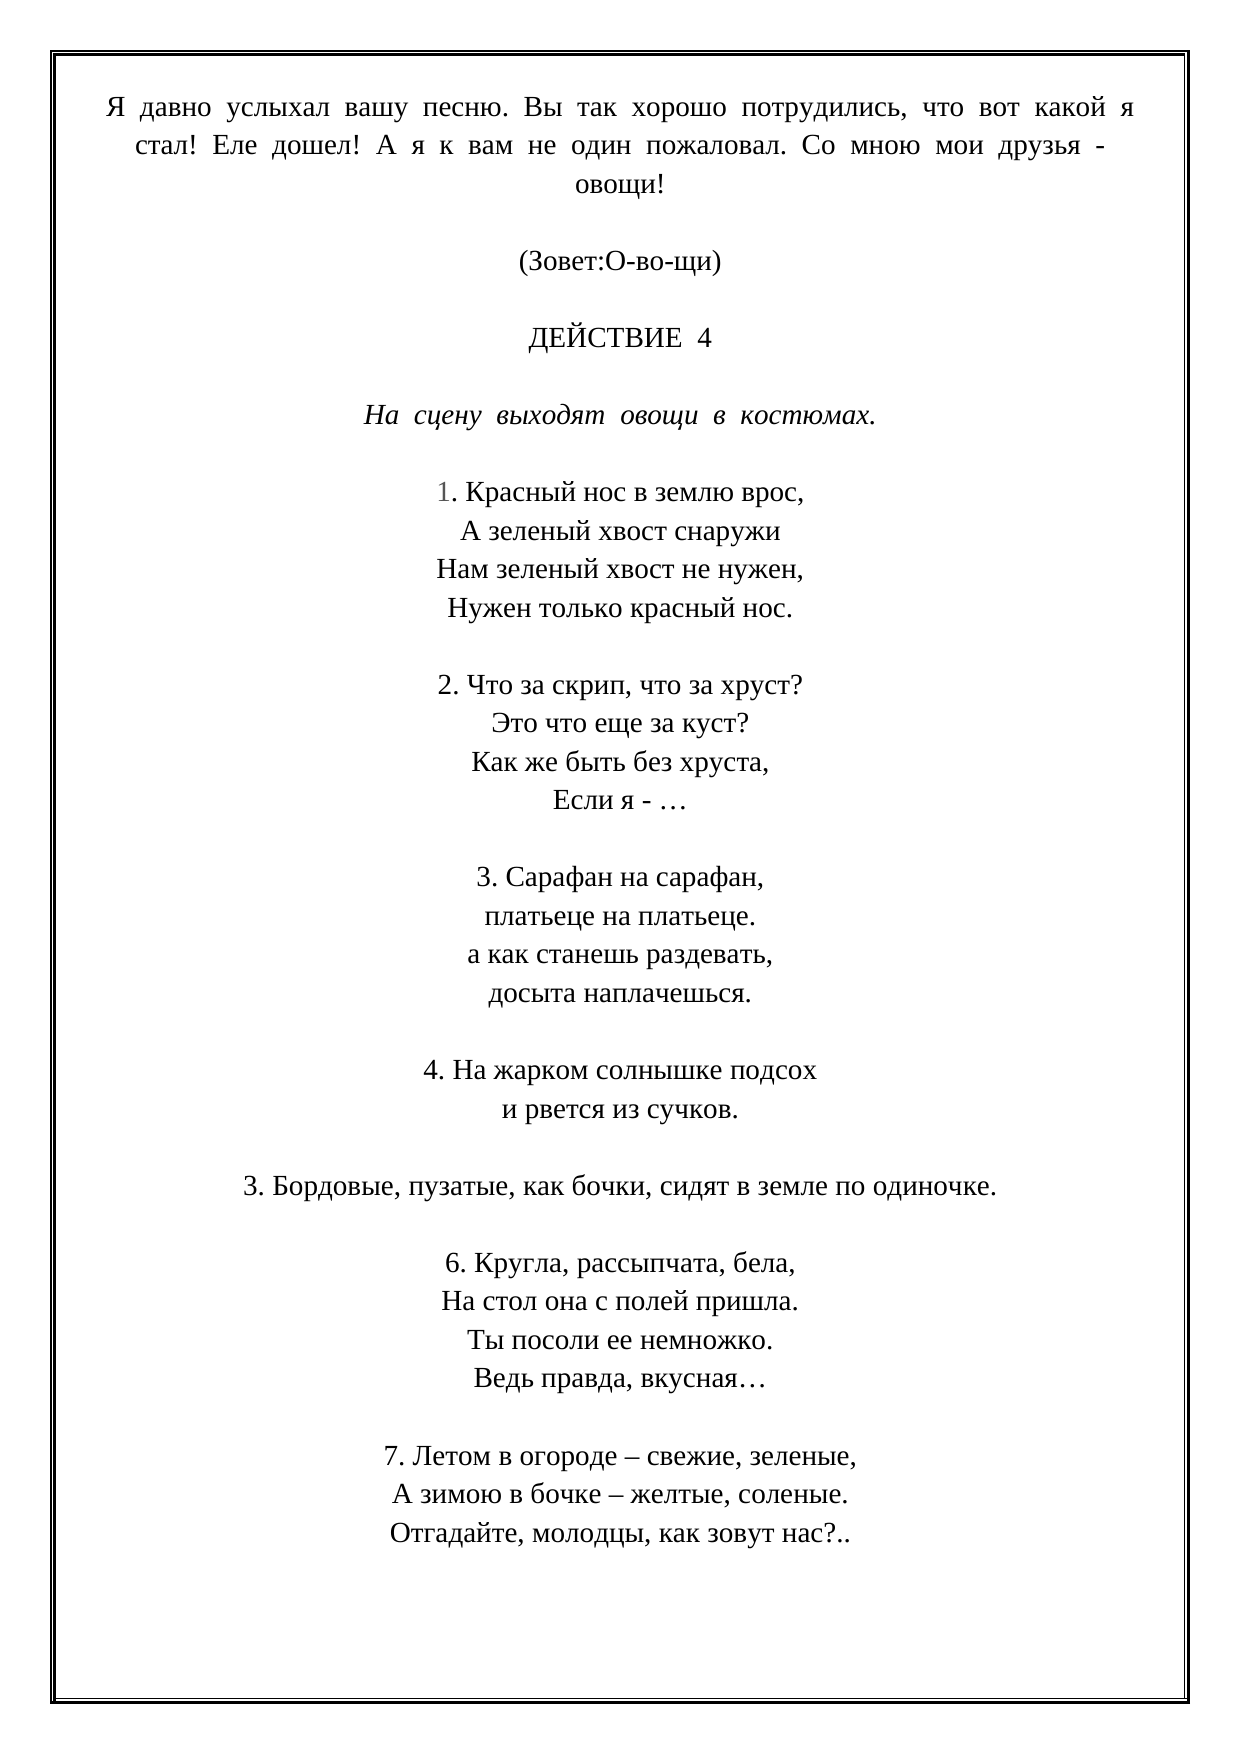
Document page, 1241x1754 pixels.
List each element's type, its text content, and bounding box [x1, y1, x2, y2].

text На сцену выходят овощи в костюмах. [89, 397, 1152, 431]
text ДЕЙСТВИЕ 4 [89, 320, 1152, 353]
text 4. На жарком солнышке подсох [89, 1052, 1152, 1086]
text Отгадайте, молодцы, как зовут нас?.. [89, 1515, 1152, 1548]
text Если я - … [89, 782, 1152, 816]
text 3. Сарафан на сарафан, [89, 859, 1152, 893]
text 6. Кругла, рассыпчата, бела, [89, 1245, 1152, 1278]
text А зеленый хвост снаружи [89, 513, 1152, 546]
text а как станешь раздевать, [89, 937, 1152, 970]
text Нам зеленый хвост не нужен, [89, 551, 1152, 585]
text Это что еще за куст? [89, 705, 1152, 739]
text и рвется из сучков. [89, 1091, 1152, 1124]
text Нужен только красный нос. [89, 590, 1152, 623]
text 3. Бордовые, пузатые, как бочки, сидят в земле по одиночке. [89, 1168, 1152, 1201]
text А зимою в бочке – желтые, соленые. [89, 1476, 1152, 1510]
text 7. Летом в огороде – свежие, зеленые, [89, 1438, 1152, 1471]
text платьеце на платьеце. [89, 898, 1152, 932]
text Ты посоли ее немножко. [89, 1322, 1152, 1356]
text На стол она с полей пришла. [89, 1283, 1152, 1317]
text 1. Красный нос в землю врос, [89, 474, 1152, 508]
text Ведь правда, вкусная… [89, 1361, 1152, 1394]
text (Зовет:О-во-щи) [89, 243, 1152, 276]
text Как же быть без хруста, [89, 744, 1152, 777]
text 2. Что за скрип, что за хруст? [89, 667, 1152, 700]
text досыта наплачешься. [89, 975, 1152, 1009]
text Я давно услыхал вашу песню. Вы так хорошо потрудились, что вот какой я стал! Еле дошел! А я к вам не один пожаловал. Со мною мои друзья - овощи! [89, 89, 1152, 199]
